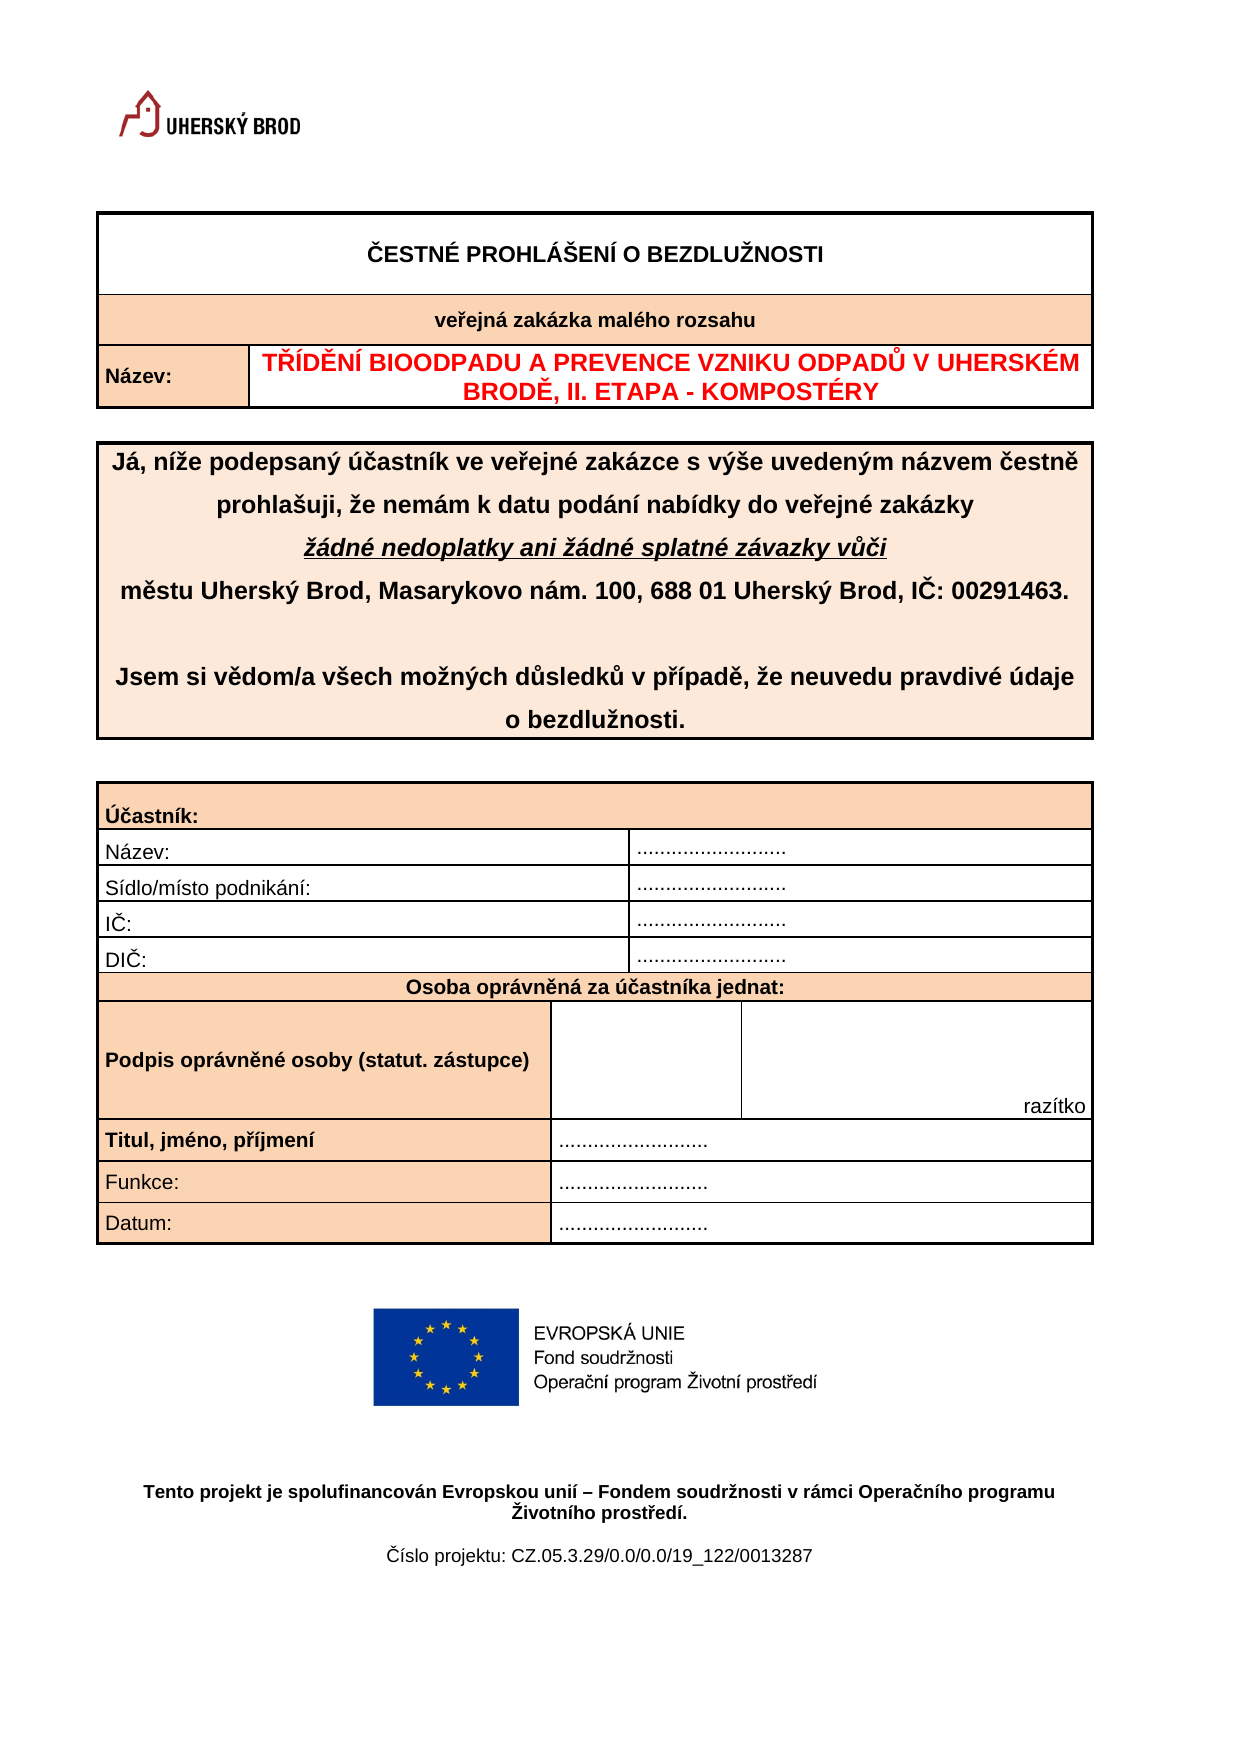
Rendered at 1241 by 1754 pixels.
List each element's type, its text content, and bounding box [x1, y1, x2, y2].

table_header Účastník: [99, 784, 1091, 828]
table_cell .......................... [552, 1162, 1091, 1202]
table_cell Datum: [99, 1203, 550, 1242]
table_cell .......................... [630, 938, 1091, 972]
table_cell Podpis oprávněné osoby (statut. zástupce) [99, 1002, 550, 1118]
table_header Já, níže podepsaný účastník ve veřejné zakázce s výše uvedeným názvem čestně prohlašuji, že nemám k datu podání nabídky do veřejné zakázky žádné nedoplatky ani žádné splatné závazky vůči městu Uherský Brod, Masarykovo nám. 100, 688 01 Uherský Brod, IČ: 00291463. Jsem si vědom/a všech možných důsledků v případě, že neuvedu pravdivé údaje o bezdlužnosti. [99, 445, 1091, 737]
picture [341, 1276, 858, 1438]
table_cell Osoba oprávněná za účastníka jednat: [99, 973, 1091, 1000]
table_cell IČ: [99, 902, 628, 936]
table_cell .......................... [630, 902, 1091, 936]
text Číslo projektu: CZ.05.3.29/0.0/0.0/19_122/0013287 [106, 1545, 1092, 1567]
table_cell DIČ: [99, 938, 628, 972]
table_cell Sídlo/místo podnikání: [99, 866, 628, 900]
table_cell Titul, jméno, příjmení [99, 1120, 550, 1160]
table_cell .......................... [552, 1203, 1091, 1242]
table_cell .......................... [630, 830, 1091, 864]
table_cell .......................... [552, 1120, 1091, 1160]
table_cell Název: [99, 830, 628, 864]
table_cell třídění bioodpadu a prevence vzniku odpadů v Uherském Brodě, II. etapa - kompostéry [250, 346, 1091, 406]
table_cell razítko [742, 1002, 1091, 1118]
table_cell [552, 1002, 741, 1118]
table_cell veřejná zakázka malého rozsahu [99, 295, 1091, 344]
table_cell Funkce: [99, 1162, 550, 1202]
table_cell Název: [99, 346, 248, 406]
table_header ČESTNÉ PROHLÁŠENÍ O BEZDLUŽNOSTI [99, 215, 1091, 293]
picture [106, 73, 313, 155]
table_cell .......................... [630, 866, 1091, 900]
text Tento projekt je spolufinancován Evropskou unií – Fondem soudržnosti v rámci Operačního programu Životního prostředí. [106, 1481, 1092, 1524]
